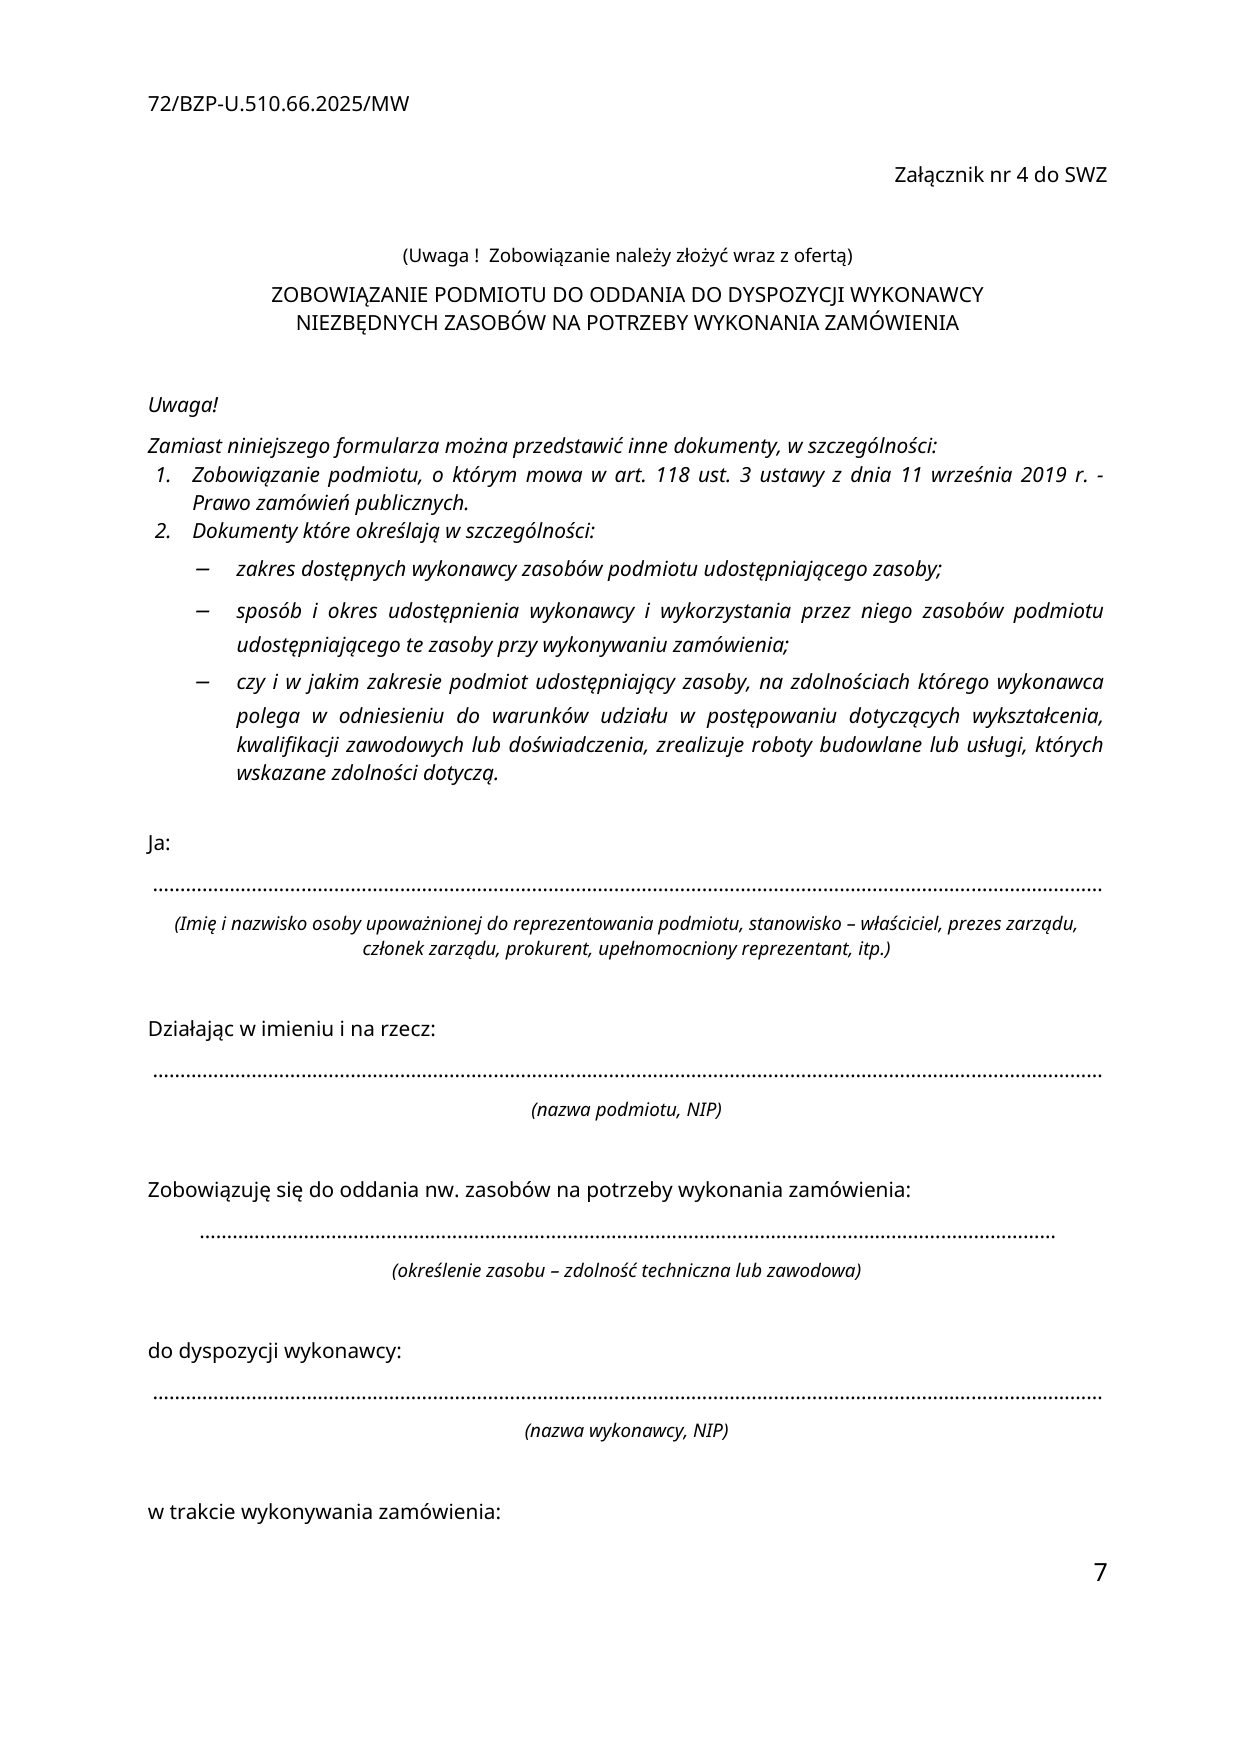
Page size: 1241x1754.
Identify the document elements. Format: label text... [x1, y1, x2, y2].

text w trakcie wykonywania zamówienia: [148, 1497, 1107, 1525]
text Załącznik nr 4 do SWZ [192, 160, 1107, 189]
list Dokumenty które określają w szczególności: [154, 517, 1107, 545]
list zakres dostępnych wykonawcy zasobów podmiotu udostępniającego zasoby; [192, 545, 1107, 588]
text Zamiast niniejszego formularza można przedstawić inne dokumenty, w szczególności: [148, 431, 1107, 460]
text (nazwa podmiotu, NIP) [148, 1096, 1107, 1122]
text …………………………………………………………………………….…………………….…………………………………………………… [148, 869, 1107, 897]
text …………………………………………………………………………..…………………………………………………………………………… [148, 1377, 1107, 1405]
text Ja: [148, 828, 1107, 856]
list sposób i okres udostępnienia wykonawcy i wykorzystania przez niego zasobów podmiotu udostępniającego te zasoby przy wykonywaniu zamówienia; [192, 588, 1107, 659]
text ……………………………………………………..………………………………………………………………………………………………… [148, 1055, 1107, 1084]
list Zobowiązanie podmiotu, o którym mowa w art. 118 ust. 3 ustawy z dnia 11 września 2019 r. - Prawo zamówień publicznych. [154, 460, 1107, 517]
text (Uwaga ! Zobowiązanie należy złożyć wraz z ofertą) [148, 242, 1107, 268]
text ………………………………………………………………………………………………………………………………………… [148, 1216, 1107, 1244]
text Uwaga! [148, 390, 1107, 419]
list czy i w jakim zakresie podmiot udostępniający zasoby, na zdolnościach którego wykonawca polega w odniesieniu do warunków udziału w postępowaniu dotyczących wykształcenia, kwalifikacji zawodowych lub doświadczenia, zrealizuje roboty budowlane lub usługi, których wskazane zdolności dotyczą. [192, 659, 1107, 787]
text Działając w imieniu i na rzecz: [148, 1014, 1107, 1043]
text do dyspozycji wykonawcy: [148, 1336, 1107, 1364]
text (Imię i nazwisko osoby upoważnionej do reprezentowania podmiotu, stanowisko – właściciel, prezes zarządu, członek zarządu, prokurent, upełnomocniony reprezentant, itp.) [148, 910, 1107, 961]
text (określenie zasobu – zdolność techniczna lub zawodowa) [148, 1257, 1107, 1282]
text ZOBOWIĄZANIE PODMIOTU DO ODDANIA DO DYSPOZYCJI WYKONAWCY NIEZBĘDNYCH ZASOBÓW NA POTRZEBY WYKONANIA ZAMÓWIENIA [148, 280, 1107, 337]
text Zobowiązuję się do oddania nw. zasobów na potrzeby wykonania zamówienia: [148, 1175, 1107, 1203]
text (nazwa wykonawcy, NIP) [148, 1418, 1107, 1443]
